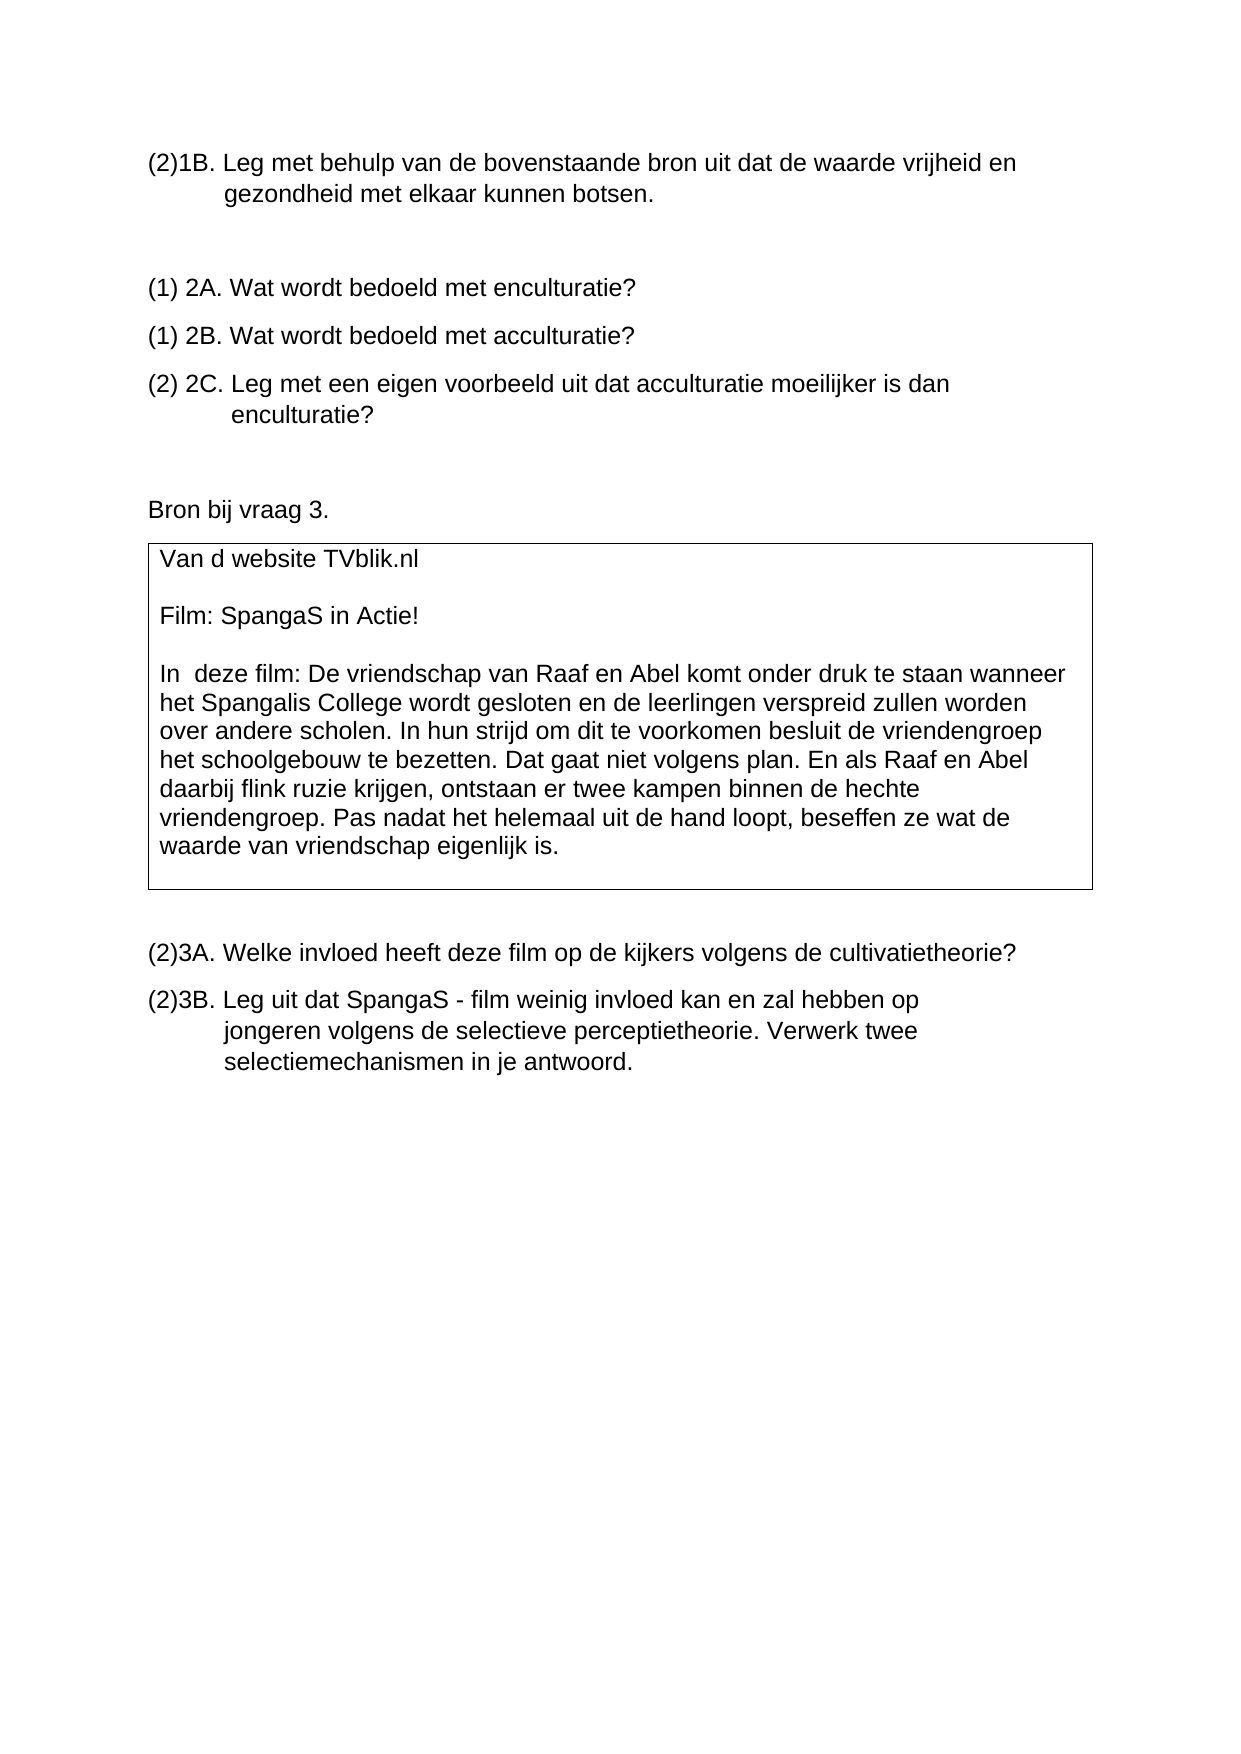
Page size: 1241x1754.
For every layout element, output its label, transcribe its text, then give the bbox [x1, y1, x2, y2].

text (2)3B. Leg uit dat SpangaS - film weinig invloed kan en zal hebben op jongeren volgens de selectieve perceptietheorie. Verwerk twee selectiemechanismen in je antwoord. [148, 985, 1093, 1076]
text Bron bij vraag 3. [148, 495, 1093, 524]
text (1) 2A. Wat wordt bedoeld met enculturatie? [148, 273, 1093, 302]
text (2) 2C. Leg met een eigen voorbeeld uit dat acculturatie moeilijker is dan enculturatie? [148, 369, 1093, 428]
text (2)3A. Welke invloed heeft deze film op de kijkers volgens de cultivatietheorie? [148, 938, 1093, 966]
table_header Van d website TVblik.nl Film: SpangaS in Actie! In deze film: De vriendschap van Raaf en Abel komt onder druk te staan wanneer het Spangalis College wordt gesloten en de leerlingen verspreid zullen worden over andere scholen. In hun strijd om dit te voorkomen besluit de vriendengroep het schoolgebouw te bezetten. Dat gaat niet volgens plan. En als Raaf en Abel daarbij flink ruzie krijgen, ontstaan er twee kampen binnen de hechte vriendengroep. Pas nadat het helemaal uit de hand loopt, beseffen ze wat de waarde van vriendschap eigenlijk is. [149, 544, 1092, 889]
text (2)1B. Leg met behulp van de bovenstaande bron uit dat de waarde vrijheid en gezondheid met elkaar kunnen botsen. [148, 148, 1093, 207]
text (1) 2B. Wat wordt bedoeld met acculturatie? [148, 321, 1093, 350]
